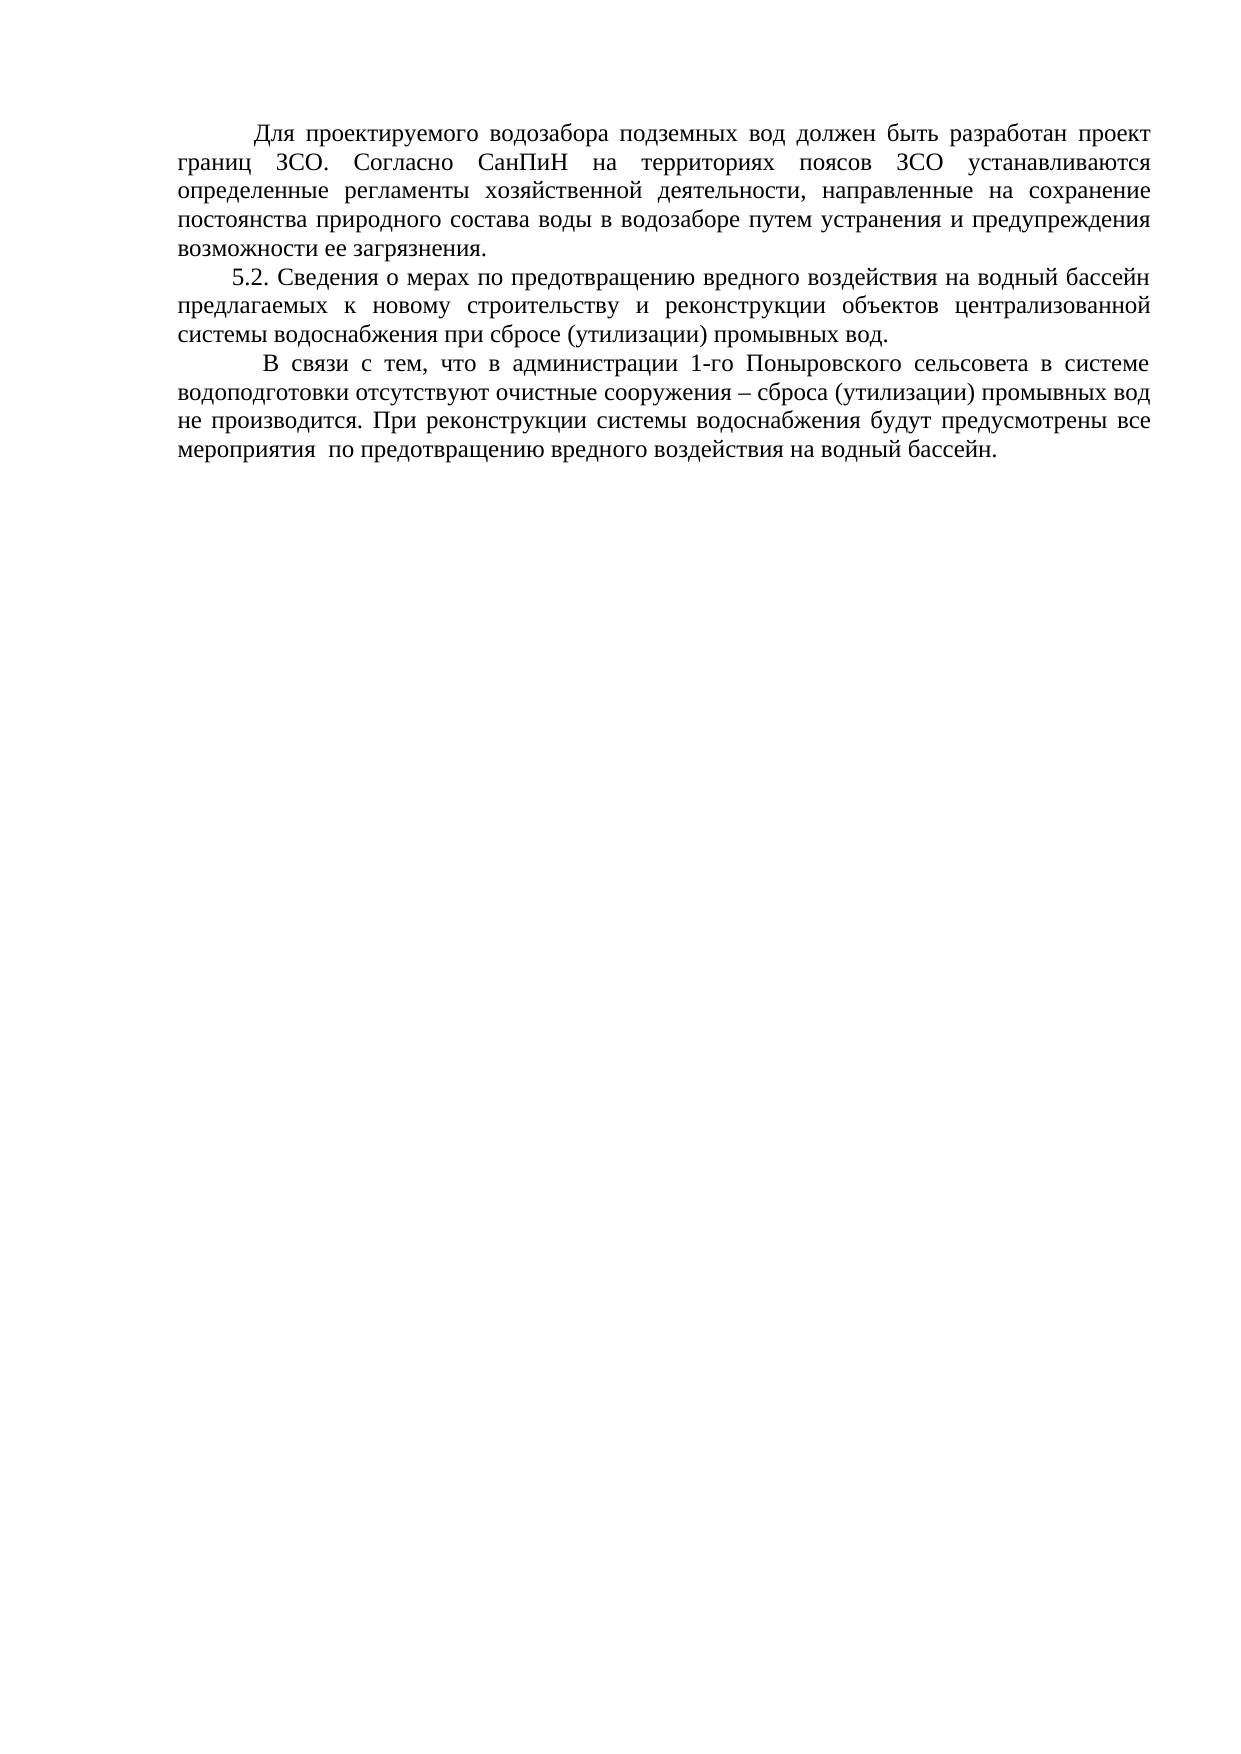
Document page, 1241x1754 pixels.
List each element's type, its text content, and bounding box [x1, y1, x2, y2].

text 5.2. Сведения о мерах по предотвращению вредного воздействия на водный бассейн предлагаемых к новому строительству и реконструкции объектов централизованной системы водоснабжения при сбросе (утилизации) промывных вод. [177, 262, 1152, 348]
text В связи с тем, что в администрации 1-го Поныровского сельсовета в системе водоподготовки отсутствуют очистные сооружения – сброса (утилизации) промывных вод не производится. При реконструкции системы водоснабжения будут предусмотрены все мероприятия по предотвращению вредного воздействия на водный бассейн. [177, 348, 1152, 463]
text Для проектируемого водозабора подземных вод должен быть разработан проект границ ЗСО. Согласно СанПиН на территориях поясов ЗСО устанавливаются определенные регламенты хозяйственной деятельности, направленные на сохранение постоянства природного состава воды в водозаборе путем устранения и предупреждения возможности ее загрязнения. [177, 118, 1152, 262]
